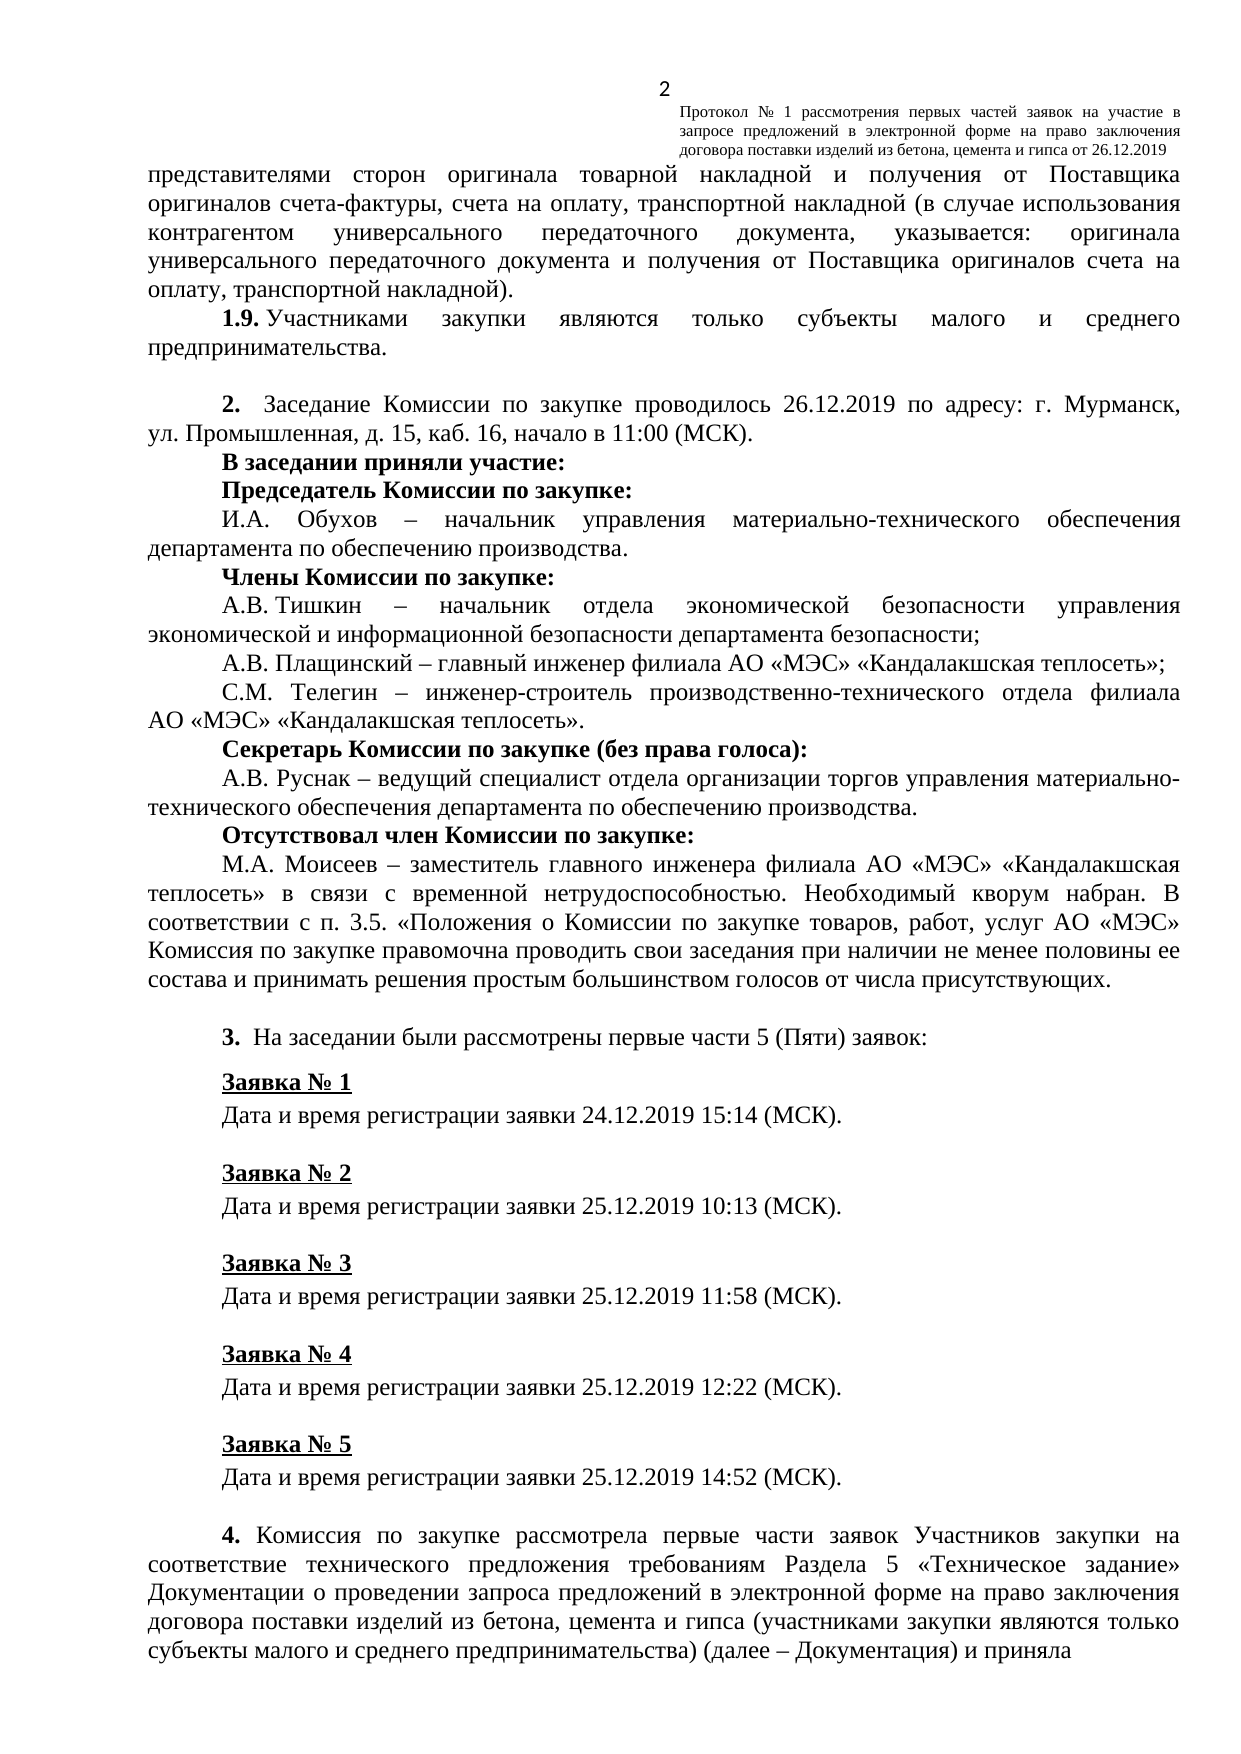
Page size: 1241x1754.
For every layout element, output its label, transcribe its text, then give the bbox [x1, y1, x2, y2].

text А.В. Плащинский – главный инженер филиала АО «МЭС» «Кандалакшская теплосеть»; [148, 648, 1181, 677]
subtitle М.А. Моисеев – заместитель главного инженера филиала АО «МЭС» «Кандалакшская теплосеть» в связи с временной нетрудоспособностью. Необходимый кворум набран. В соответствии с п. 3.5. «Положения о Комиссии по закупке товаров, работ, услуг АО «МЭС» Комиссия по закупке правомочна проводить свои заседания при наличии не менее половины ее состава и принимать решения простым большинством голосов от числа присутствующих. [148, 849, 1181, 993]
subtitle Заявка № 4 [148, 1339, 1181, 1368]
text Члены Комиссии по закупке: [148, 562, 1181, 591]
text Секретарь Комиссии по закупке (без права голоса): [148, 734, 1181, 763]
text Дата и время регистрации заявки 24.12.2019 15:14 (МСК). [148, 1100, 1181, 1129]
text Дата и время регистрации заявки 25.12.2019 12:22 (МСК). [148, 1372, 1181, 1401]
subtitle Заявка № 2 [148, 1158, 1181, 1187]
text Председатель Комиссии по закупке: [148, 476, 1181, 504]
subtitle Заседание Комиссии по закупке проводилось 26.12.2019 по адресу: г. Мурманск, ул. Промышленная, д. 15, каб. 16, начало в 11:00 (МСК). [148, 389, 1181, 447]
text Дата и время регистрации заявки 25.12.2019 10:13 (МСК). [148, 1191, 1181, 1220]
text Дата и время регистрации заявки 25.12.2019 14:52 (МСК). [148, 1462, 1181, 1491]
text И.А. Обухов – начальник управления материально-технического обеспечения департамента по обеспечению производства. [148, 504, 1181, 562]
text Дата и время регистрации заявки 25.12.2019 11:58 (МСК). [148, 1281, 1181, 1310]
subtitle Заявка № 3 [148, 1248, 1181, 1277]
subtitle Заявка № 5 [148, 1429, 1181, 1458]
subtitle А.В. Руснак – ведущий специалист отдела организации торгов управления материально-технического обеспечения департамента по обеспечению производства. [148, 763, 1181, 821]
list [148, 159, 1181, 303]
text 1.9. Участниками закупки являются только субъекты малого и среднего предпринимательства. [148, 303, 1181, 361]
text А.В. Тишкин – начальник отдела экономической безопасности управления экономической и информационной безопасности департамента безопасности; [148, 591, 1181, 648]
subtitle Отсутствовал член Комиссии по закупке: [148, 821, 1181, 849]
text В заседании приняли участие: [148, 447, 1181, 476]
subtitle Заявка № 1 [148, 1067, 1181, 1096]
subtitle 3. На заседании были рассмотрены первые части 5 (Пяти) заявок: [148, 1022, 1181, 1051]
text 4. Комиссия по закупке рассмотрела первые части заявок Участников закупки на соответствие технического предложения требованиям Раздела 5 «Техническое задание» Документации о проведении запроса предложений в электронной форме на право заключения договора поставки изделий из бетона, цемента и гипса (участниками закупки являются только субъекты малого и среднего предпринимательства) (далее – Документация) и приняла [148, 1520, 1181, 1664]
text С.М. Телегин – инженер-строитель производственно-технического отдела филиала АО «МЭС» «Кандалакшская теплосеть». [148, 677, 1181, 734]
